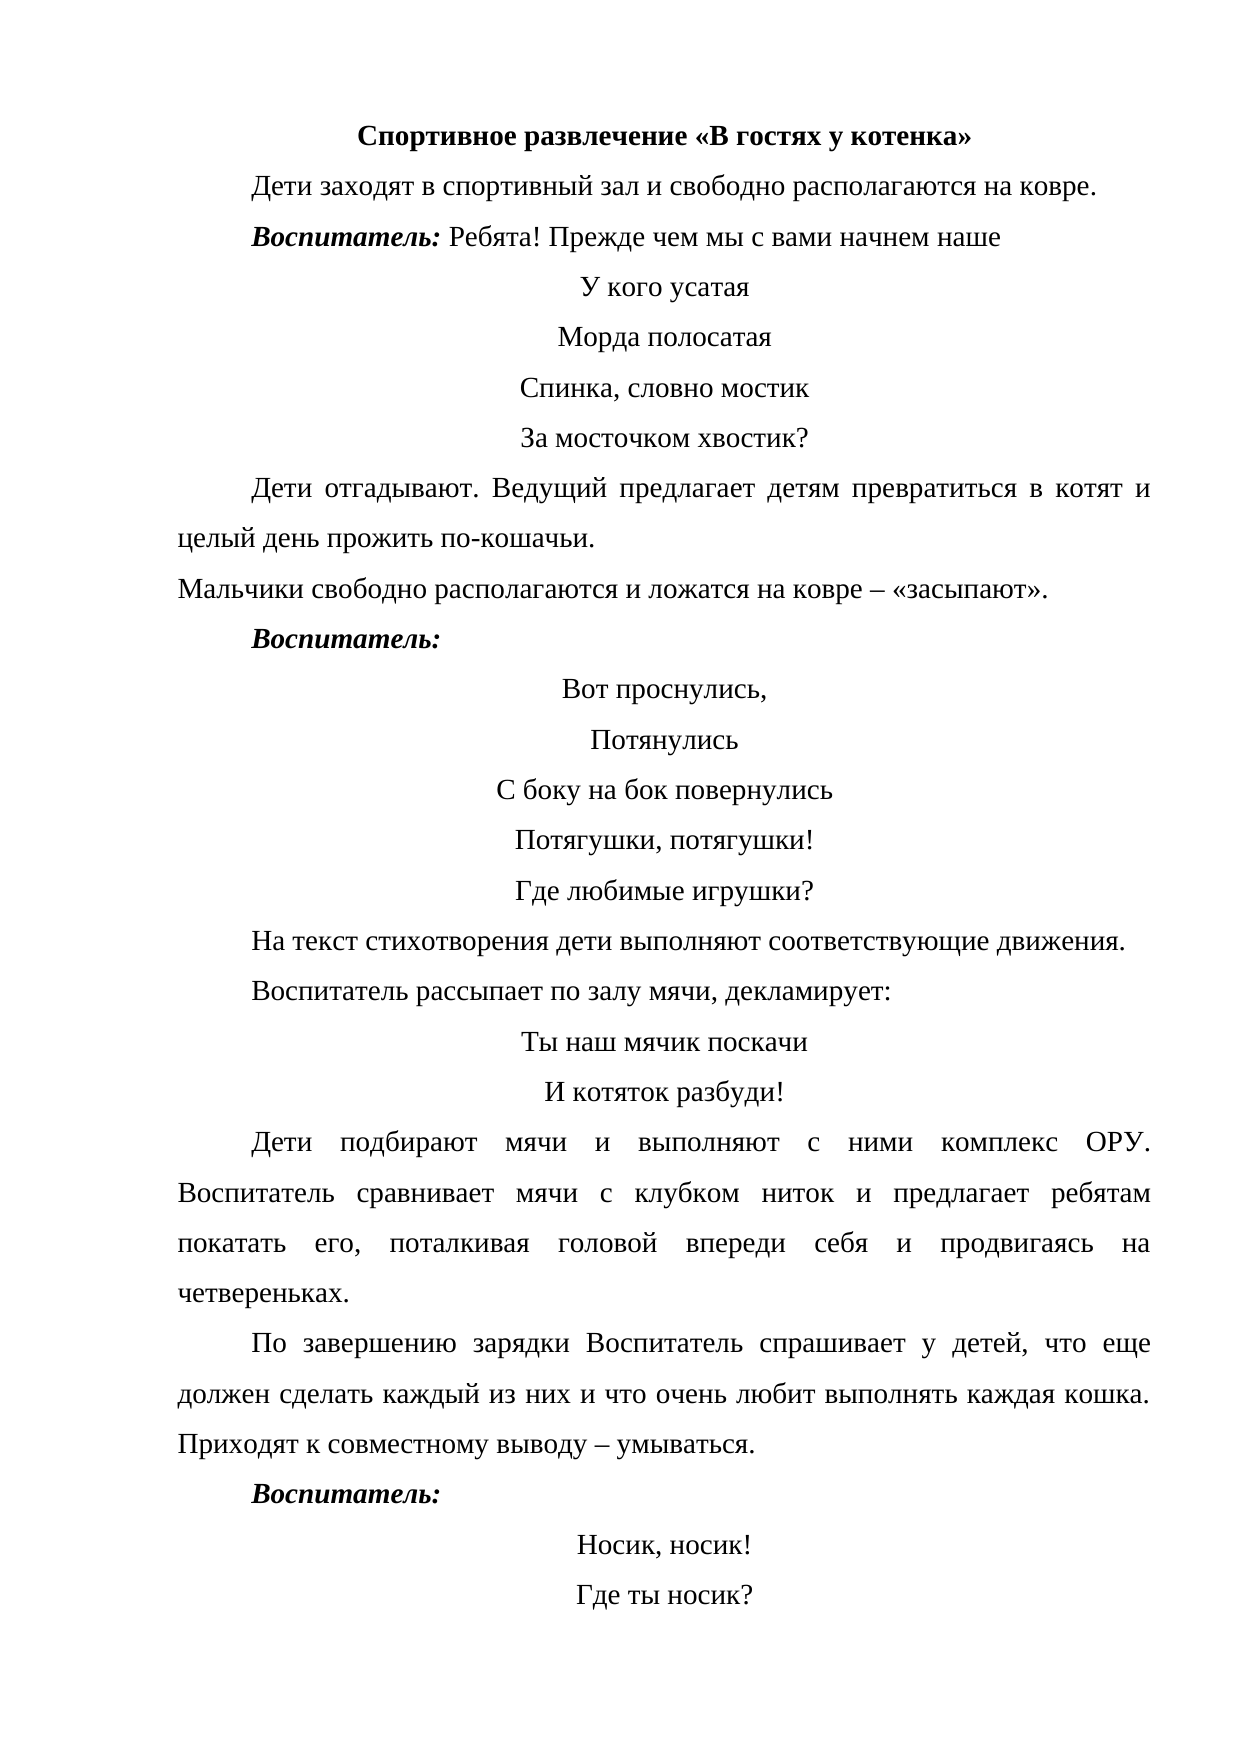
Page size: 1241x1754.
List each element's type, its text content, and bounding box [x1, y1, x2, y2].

text Носик, носик! [177, 1527, 1152, 1560]
text Дети подбирают мячи и выполняют с ними комплекс ОРУ. Воспитатель сравнивает мячи с клубком ниток и предлагает ребятам покатать его, поталкивая головой впереди себя и продвигаясь на четвереньках. [177, 1124, 1152, 1309]
text На текст стихотворения дети выполняют соответствующие движения. [177, 923, 1152, 957]
text Воспитатель рассыпает по залу мячи, декламирует: [177, 973, 1152, 1007]
text Дети заходят в спортивный зал и свободно располагаются на ковре. [177, 168, 1152, 202]
text Спинка, словно мостик [177, 370, 1152, 403]
text Вот проснулись, [177, 672, 1152, 705]
text Ты наш мячик поскачи [177, 1024, 1152, 1057]
text Воспитатель: Ребята! Прежде чем мы с вами начнем наше [177, 219, 1152, 252]
text Где любимые игрушки? [177, 873, 1152, 906]
text Потянулись [177, 722, 1152, 755]
text У кого усатая [177, 269, 1152, 303]
text Мальчики свободно располагаются и ложатся на ковре – «засыпают». [177, 571, 1152, 604]
text Воспитатель: [177, 621, 1152, 655]
text С боку на бок повернулись [177, 772, 1152, 806]
text Где ты носик? [177, 1577, 1152, 1611]
text И котяток разбуди! [177, 1074, 1152, 1108]
text Дети отгадывают. Ведущий предлагает детям превратиться в котят и целый день прожить по-кошачьи. [177, 470, 1152, 554]
text Потягушки, потягушки! [177, 822, 1152, 856]
text Воспитатель: [177, 1477, 1152, 1510]
text Спортивное развлечение «В гостях у котенка» [177, 118, 1152, 152]
text По завершению зарядки Воспитатель спрашивает у детей, что еще должен сделать каждый из них и что очень любит выполнять каждая кошка. Приходят к совместному выводу – умываться. [177, 1326, 1152, 1460]
text Морда полосатая [177, 319, 1152, 353]
text За мосточком хвостик? [177, 420, 1152, 453]
